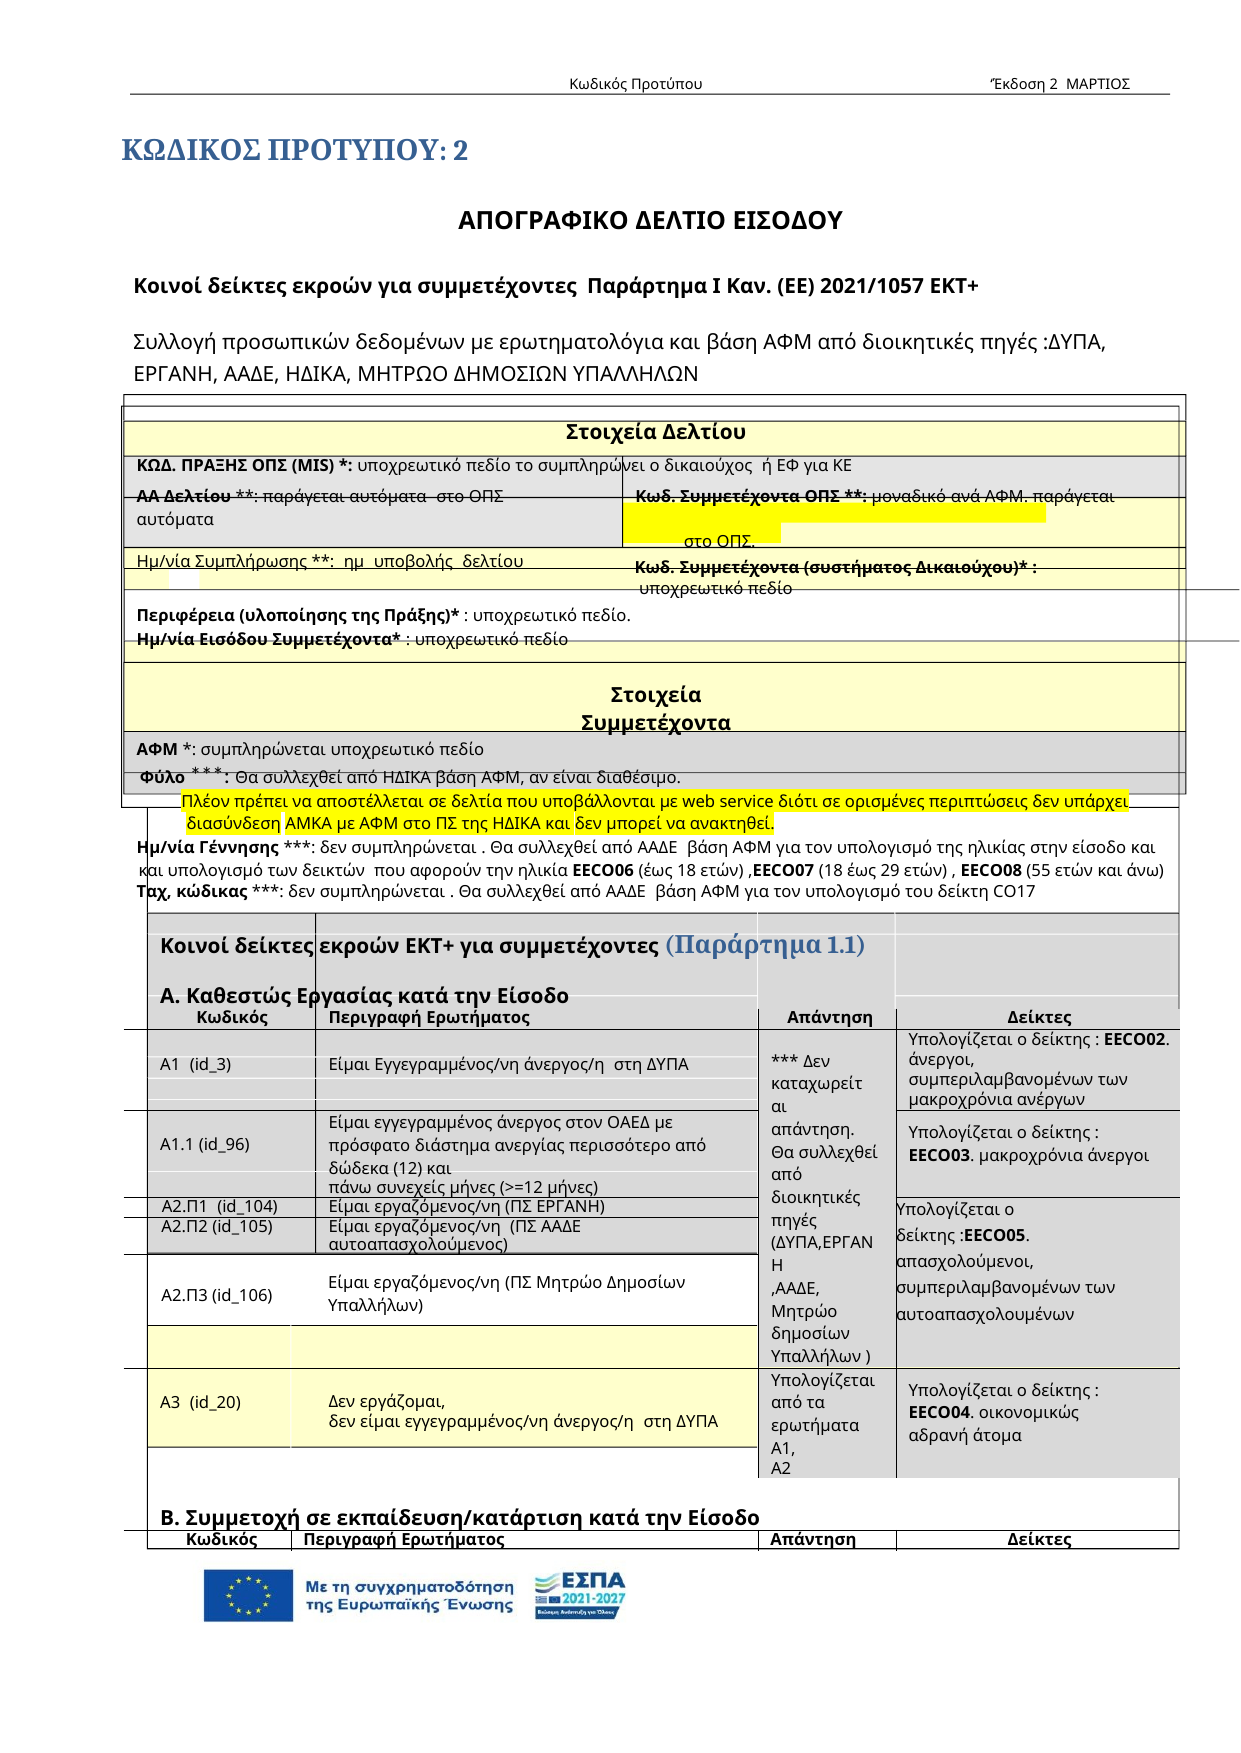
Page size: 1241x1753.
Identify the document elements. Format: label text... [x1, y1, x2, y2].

table_cell Απάντηση [759, 1009, 896, 1029]
subtitle Κοινοί δείκτες εκροών για συμμετέχοντες Παράρτημα Ι Καν. (ΕΕ) 2021/1057 ΕΚΤ+ [133, 271, 1192, 299]
table_cell Είμαι εγγεγραμμένος άνεργος στον ΟΑΕΔ με πρόσφατο διάστημα ανεργίας περισσότερο από δώδεκα (12) και πάνω συνεχείς μήνες (>=12 μήνες) [291, 1111, 758, 1197]
table_cell Είμαι εργαζόμενος/νη (ΠΣ ΑΑΔΕ αυτοαπασχολούμενος) [291, 1218, 758, 1254]
table_cell Κωδικός [124, 1009, 291, 1029]
subtitle ΑΠΟΓΡΑΦΙΚΟ ΔΕΛΤΙΟ ΕΙΣΟΔΟΥ [448, 203, 853, 237]
table_header Στοιχεία Δελτίου ΚΩΔ. ΠΡΑΞΗΣ ΟΠΣ (MIS) *: υποχρεωτικό πεδίο το συμπληρώνει ο δικαιούχος ή ΕΦ για ΚΕ ΑΑ Δελτίου **: παράγεται αυτόματα στο ΟΠΣ Κωδ. Συμμετέχοντα ΟΠΣ **: μοναδικό ανά ΑΦΜ. παράγεται αυτόματα στο ΟΠΣ. Ημ/νία Συμπλήρωσης **: ημ υποβολής δελτίου Κωδ. Συμμετέχοντα (συστήματος Δικαιούχου)* : υποχρεωτικό πεδίο Περιφέρεια (υλοποίησης της Πράξης)* : υποχρεωτικό πεδίο. Ημ/νία Εισόδου Συμμετέχοντα* : υποχρεωτικό πεδίο Στοιχεία Συμμετέχοντα ΑΦΜ *: συμπληρώνεται υποχρεωτικό πεδίο Φύλο ***: Θα συλλεχθεί από ΗΔΙΚΑ βάση ΑΦΜ, αν είναι διαθέσιμο. Πλέον πρέπει να αποστέλλεται σε δελτία που υποβάλλονται με web service διότι σε ορισμένες περιπτώσεις δεν υπάρχει διασύνδεση ΑΜΚΑ με ΑΦΜ στο ΠΣ της ΗΔΙΚΑ και δεν μπορεί να ανακτηθεί. Ημ/νία Γέννησης ***: δεν συμπληρώνεται . Θα συλλεχθεί από ΑΑΔΕ βάση ΑΦΜ για τον υπολογισμό της ηλικίας στην είσοδο και και υπολογισμό των δεικτών που αφορούν την ηλικία EECO06 (έως 18 ετών) ,EECO07 (18 έως 29 ετών) , EECO08 (55 ετών και άνω) Ταχ, κώδικας ***: δεν συμπληρώνεται . Θα συλλεχθεί από ΑΑΔΕ βάση ΑΦΜ για τον υπολογισμό του δείκτη CO17 [124, 416, 1180, 901]
subtitle ΚΩΔΙΚΟΣ ΠΡΟΤΥΠΟΥ: 2 [121, 134, 1192, 168]
table_cell Δείκτες [897, 1009, 1180, 1029]
table_cell Υπολογίζεται από τα ερωτήματα Α1, Α2 [759, 1369, 896, 1478]
picture [192, 1560, 629, 1623]
table_cell Υπολογίζεται ο δείκτης : ΕΕCO02. άνεργοι, συμπεριλαμβανομένων των μακροχρόνια ανέργων [897, 1030, 1180, 1110]
table_cell Α2.Π1 (id_104) [124, 1198, 291, 1217]
table_cell Υπολογίζεται ο δείκτης : ΕΕCO04. οικονομικώς αδρανή άτομα [897, 1369, 1180, 1478]
table_cell Περιγραφή Ερωτήματος [291, 1009, 758, 1029]
table_cell Είμαι Εγγεγραμμένος/νη άνεργος/η στη ΔΥΠΑ [291, 1030, 758, 1110]
table_cell Α2.Π3 (id_106) [124, 1255, 291, 1367]
table_cell Α1.1 (id_96) [124, 1111, 291, 1197]
table_cell Κωδικός [124, 1531, 291, 1551]
table_cell Δεν εργάζομαι, δεν είμαι εγγεγραμμένος/νη άνεργος/η στη ΔΥΠΑ [291, 1369, 758, 1478]
subtitle Συλλογή προσωπικών δεδομένων με ερωτηματολόγια και βάση ΑΦΜ από διοικητικές πηγές :ΔΥΠΑ, ΕΡΓΑΝΗ, ΑΑΔΕ, ΗΔΙΚΑ, ΜΗΤΡΩΟ ΔΗΜΟΣΙΩΝ ΥΠΑΛΛΗΛΩΝ [133, 327, 1177, 388]
table_cell Απάντηση [759, 1531, 896, 1551]
table_cell Δείκτες [897, 1531, 1180, 1551]
table_cell Α2.Π2 (id_105) [124, 1218, 291, 1254]
table_cell Υπολογίζεται ο δείκτης :ΕΕCO05. απασχολούμενοι, συμπεριλαμβανομένων των αυτοαπασχολουμένων [897, 1198, 1180, 1367]
table_cell Είμαι εργαζόμενος/νη (ΠΣ Μητρώο Δημοσίων Υπαλλήλων) [291, 1255, 758, 1367]
table_cell Κοινοί δείκτες εκροών ΕΚΤ+ για συμμετέχοντες (Παράρτημα 1.1) Α. Καθεστώς Εργασίας κατά την Είσοδο [124, 901, 1180, 1008]
table_cell Περιγραφή Ερωτήματος [292, 1531, 758, 1551]
table_cell Υπολογίζεται ο δείκτης : ΕΕCO03. μακροχρόνια άνεργοι [897, 1111, 1180, 1197]
table_cell Είμαι εργαζόμενος/νη (ΠΣ ΕΡΓΑΝΗ) [291, 1198, 758, 1217]
table_cell Α1 (id_3) [124, 1030, 291, 1110]
table_cell *** Δεν καταχωρείται απάντηση. Θα συλλεχθεί από διοικητικές πηγές (ΔΥΠΑ,ΕΡΓΑΝΗ ,ΑΑΔΕ, Μητρώο δημοσίων Υπαλλήλων ) [759, 1030, 896, 1367]
table_cell Β. Συμμετοχή σε εκπαίδευση/κατάρτιση κατά την Είσοδο [124, 1478, 1180, 1530]
table_cell Α3 (id_20) [124, 1369, 291, 1478]
